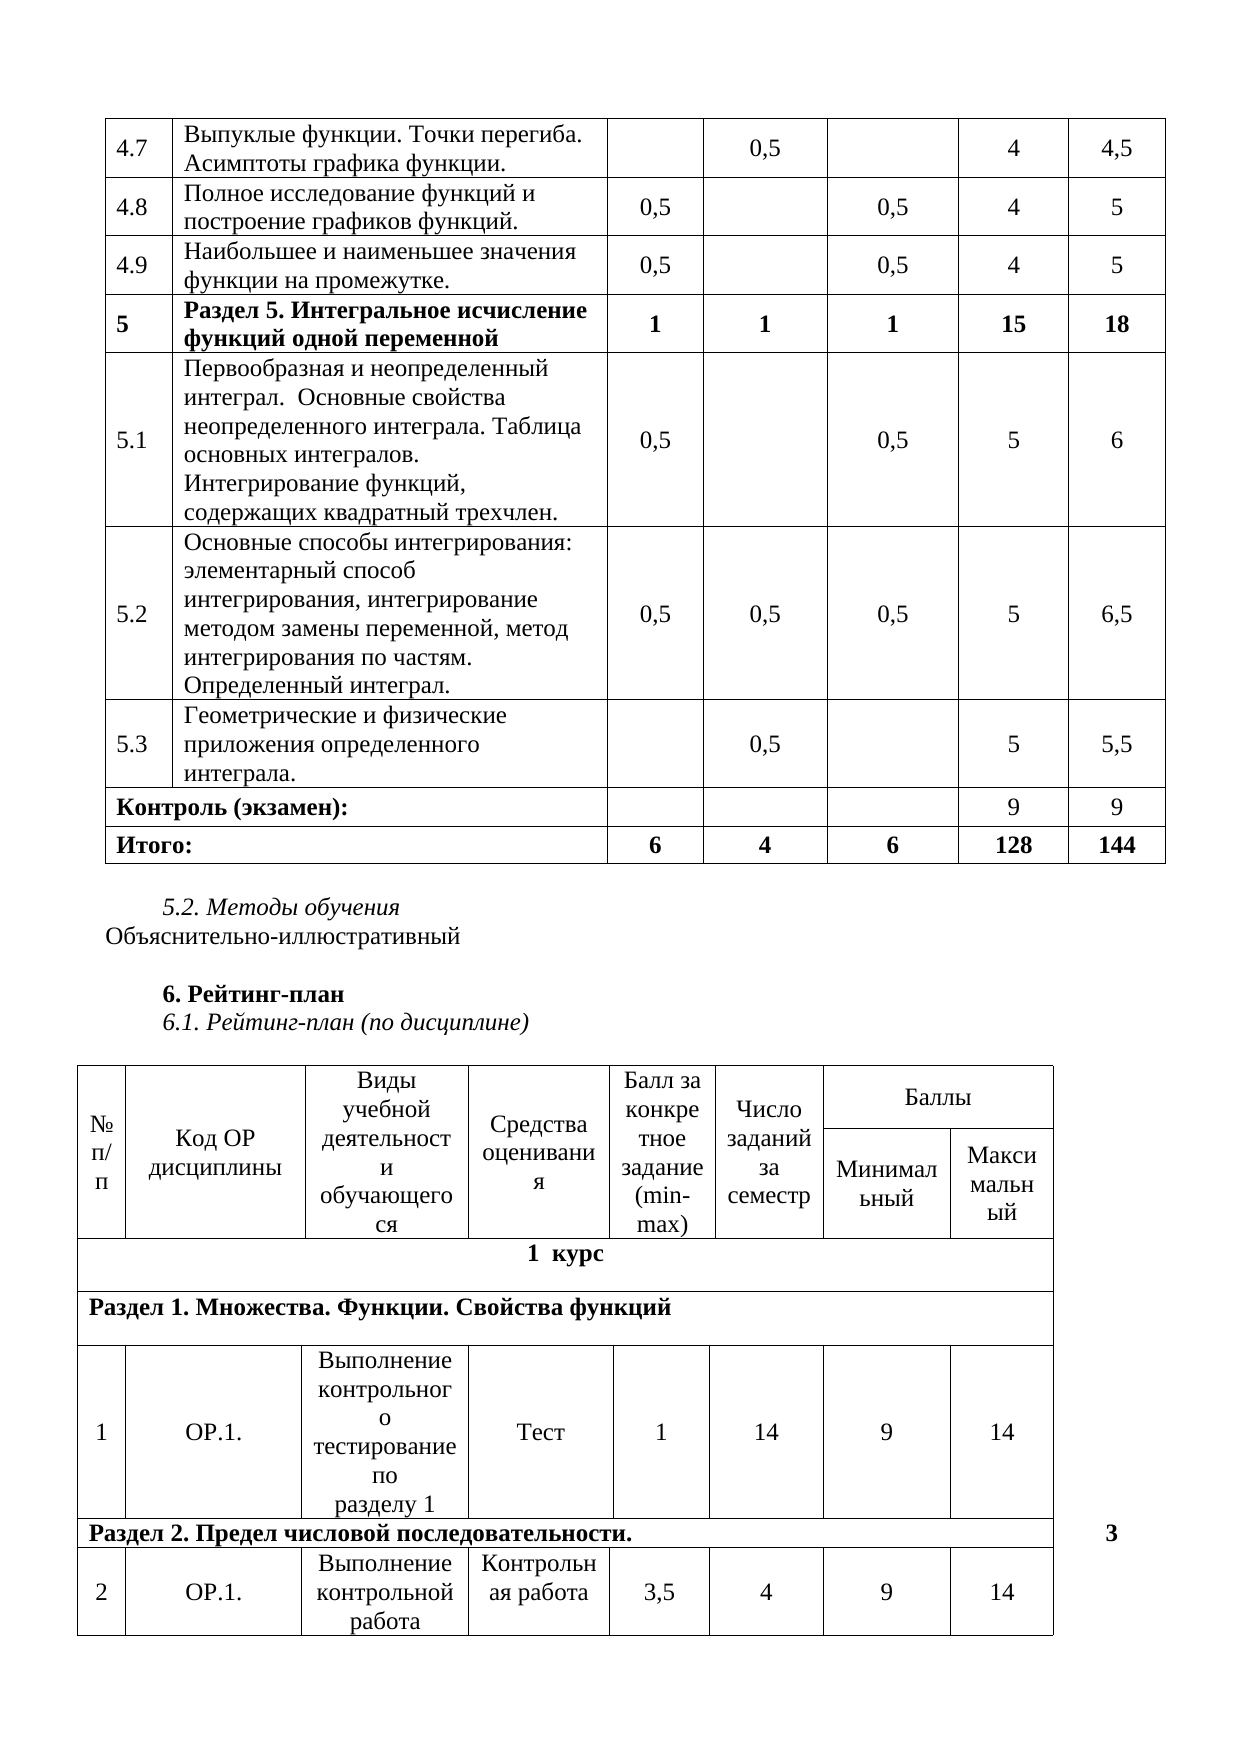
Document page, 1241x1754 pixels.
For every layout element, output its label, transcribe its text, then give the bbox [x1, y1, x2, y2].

table_cell 0,5 [828, 236, 958, 294]
table_cell 5.2 [106, 527, 172, 699]
table_cell [704, 353, 827, 526]
table_cell Раздел 5. Интегральное исчисление функций одной переменной [173, 295, 607, 352]
table_cell Первообразная и неопределенный интеграл. Основные свойства неопределенного интеграла. Таблица основных интегралов. Интегрирование функций, содержащих квадратный трехчлен. [173, 353, 607, 526]
table_cell 4.8 [106, 178, 172, 235]
table_cell Выполнение контрольного тестирование по разделу 1 [302, 1346, 468, 1517]
table_cell 6 [1069, 353, 1165, 526]
table_header Виды учебной деятельности обучающегося [306, 1066, 468, 1238]
table_cell [704, 236, 827, 294]
table_cell Итого: [106, 827, 607, 863]
table_cell 4.7 [106, 119, 172, 177]
table_cell 14 [710, 1346, 823, 1517]
table_cell [608, 788, 703, 826]
table_header № п/п [78, 1066, 125, 1238]
table_header Балл за конкретное задание (min-max) [610, 1066, 715, 1238]
table_cell 6 [828, 827, 958, 863]
table_cell 9 [1069, 788, 1165, 826]
table_cell 5.1 [106, 353, 172, 526]
table_cell 5 [1069, 178, 1165, 235]
table_cell [828, 119, 958, 177]
table_header Код ОР дисциплины [126, 1066, 305, 1238]
table_cell 0,5 [704, 119, 827, 177]
table_cell 6 [608, 827, 703, 863]
table_cell 0,5 [608, 236, 703, 294]
table_cell Основные способы интегрирования: элементарный способ интегрирования, интегрирование методом замены переменной, метод интегрирования по частям. Определенный интеграл. [173, 527, 607, 699]
table_cell 5 [1069, 236, 1165, 294]
table_cell 1 [614, 1346, 709, 1517]
table_cell 0,5 [704, 700, 827, 787]
text 6. Рейтинг-план [88, 979, 1181, 1007]
table_cell 1 курс [78, 1239, 1053, 1291]
table_cell 4 [710, 1548, 823, 1634]
table_header Число заданий за семестр [716, 1066, 823, 1238]
table_cell [828, 700, 958, 787]
table_cell 5 [106, 295, 172, 352]
table_cell 3,5 [610, 1548, 709, 1634]
table_cell ОР.1. [126, 1346, 301, 1517]
table_cell Раздел 1. Множества. Функции. Свойства функций [78, 1292, 1053, 1344]
table_cell Раздел 2. Предел числовой последовательности. [78, 1519, 1053, 1547]
table_cell 5 [959, 353, 1068, 526]
table_cell 9 [959, 788, 1068, 826]
table_cell 15 [959, 295, 1068, 352]
text 5.2. Методы обучения [88, 892, 1181, 921]
table_cell 0,5 [608, 178, 703, 235]
table_cell 0,5 [828, 527, 958, 699]
table_cell [828, 788, 958, 826]
table_cell 3 [1054, 1518, 1170, 1547]
table_cell 0,5 [608, 353, 703, 526]
table_cell Полное исследование функций и построение графиков функций. [173, 178, 607, 235]
table_cell 4 [959, 178, 1068, 235]
table_header Средства оценивания [469, 1066, 609, 1238]
table_cell Тест [469, 1346, 613, 1517]
table_cell 5 [959, 700, 1068, 787]
table_cell 1 [704, 295, 827, 352]
table_cell Наибольшее и наименьшее значения функции на промежутке. [173, 236, 607, 294]
table_cell Выпуклые функции. Точки перегиба. Асимптоты графика функции. [173, 119, 607, 177]
table_cell 144 [1069, 827, 1165, 863]
table_cell ОР.1. [126, 1548, 301, 1634]
table_cell 0,5 [828, 178, 958, 235]
table_cell 1 [608, 295, 703, 352]
table_cell [608, 700, 703, 787]
table_cell 0,5 [828, 353, 958, 526]
text Объяснительно-иллюстративный [88, 921, 1181, 950]
table_cell 4 [959, 119, 1068, 177]
table_cell 128 [959, 827, 1068, 863]
table_cell 1 [828, 295, 958, 352]
table_cell Геометрические и физические приложения определенного интеграла. [173, 700, 607, 787]
table_cell 6,5 [1069, 527, 1165, 699]
table_cell [704, 178, 827, 235]
table_cell Максимальный [951, 1129, 1053, 1238]
table_cell 5.3 [106, 700, 172, 787]
table_cell 4.9 [106, 236, 172, 294]
table_cell Минимальный [824, 1129, 950, 1238]
table_cell 9 [824, 1346, 950, 1517]
table_cell 14 [951, 1346, 1053, 1517]
table_cell Контрольная работа [469, 1548, 609, 1634]
table_cell Выполнение контрольной работа [302, 1548, 468, 1634]
table_cell 1 [78, 1346, 125, 1517]
table_cell 2 [78, 1548, 125, 1634]
table_cell 4,5 [1069, 119, 1165, 177]
table_cell 4 [959, 236, 1068, 294]
table_cell 4 [704, 827, 827, 863]
table_cell [608, 119, 703, 177]
table_cell 18 [1069, 295, 1165, 352]
table_cell 0,5 [704, 527, 827, 699]
table_cell [704, 788, 827, 826]
text 6.1. Рейтинг-план (по дисциплине) [88, 1007, 1181, 1036]
table_cell 0,5 [608, 527, 703, 699]
table_cell 14 [951, 1548, 1053, 1634]
table_header Баллы [824, 1066, 1053, 1127]
table_cell Контроль (экзамен): [106, 788, 607, 826]
table_cell 9 [824, 1548, 950, 1634]
table_cell 5,5 [1069, 700, 1165, 787]
table_cell 5 [959, 527, 1068, 699]
